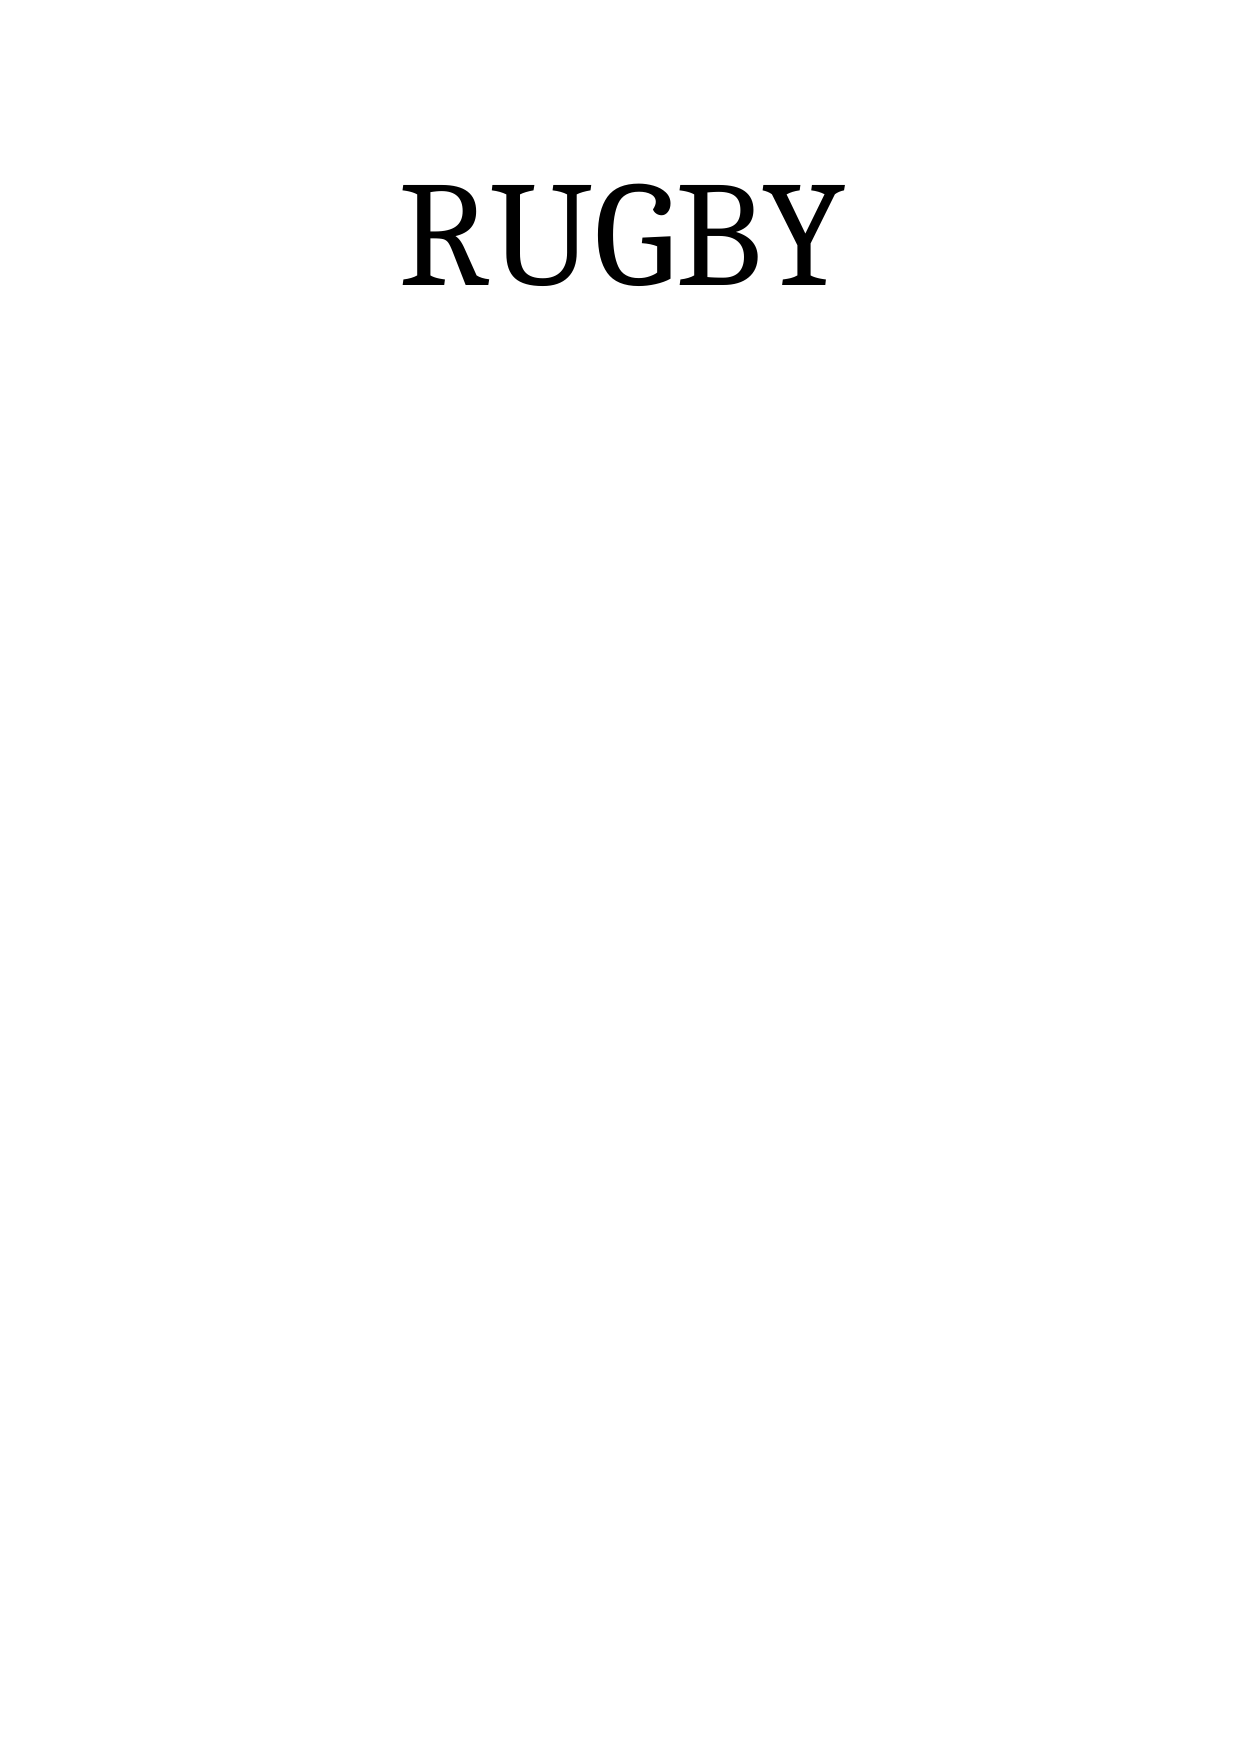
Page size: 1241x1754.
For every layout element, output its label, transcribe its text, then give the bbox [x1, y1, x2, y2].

title RUGBY [150, 150, 1095, 322]
